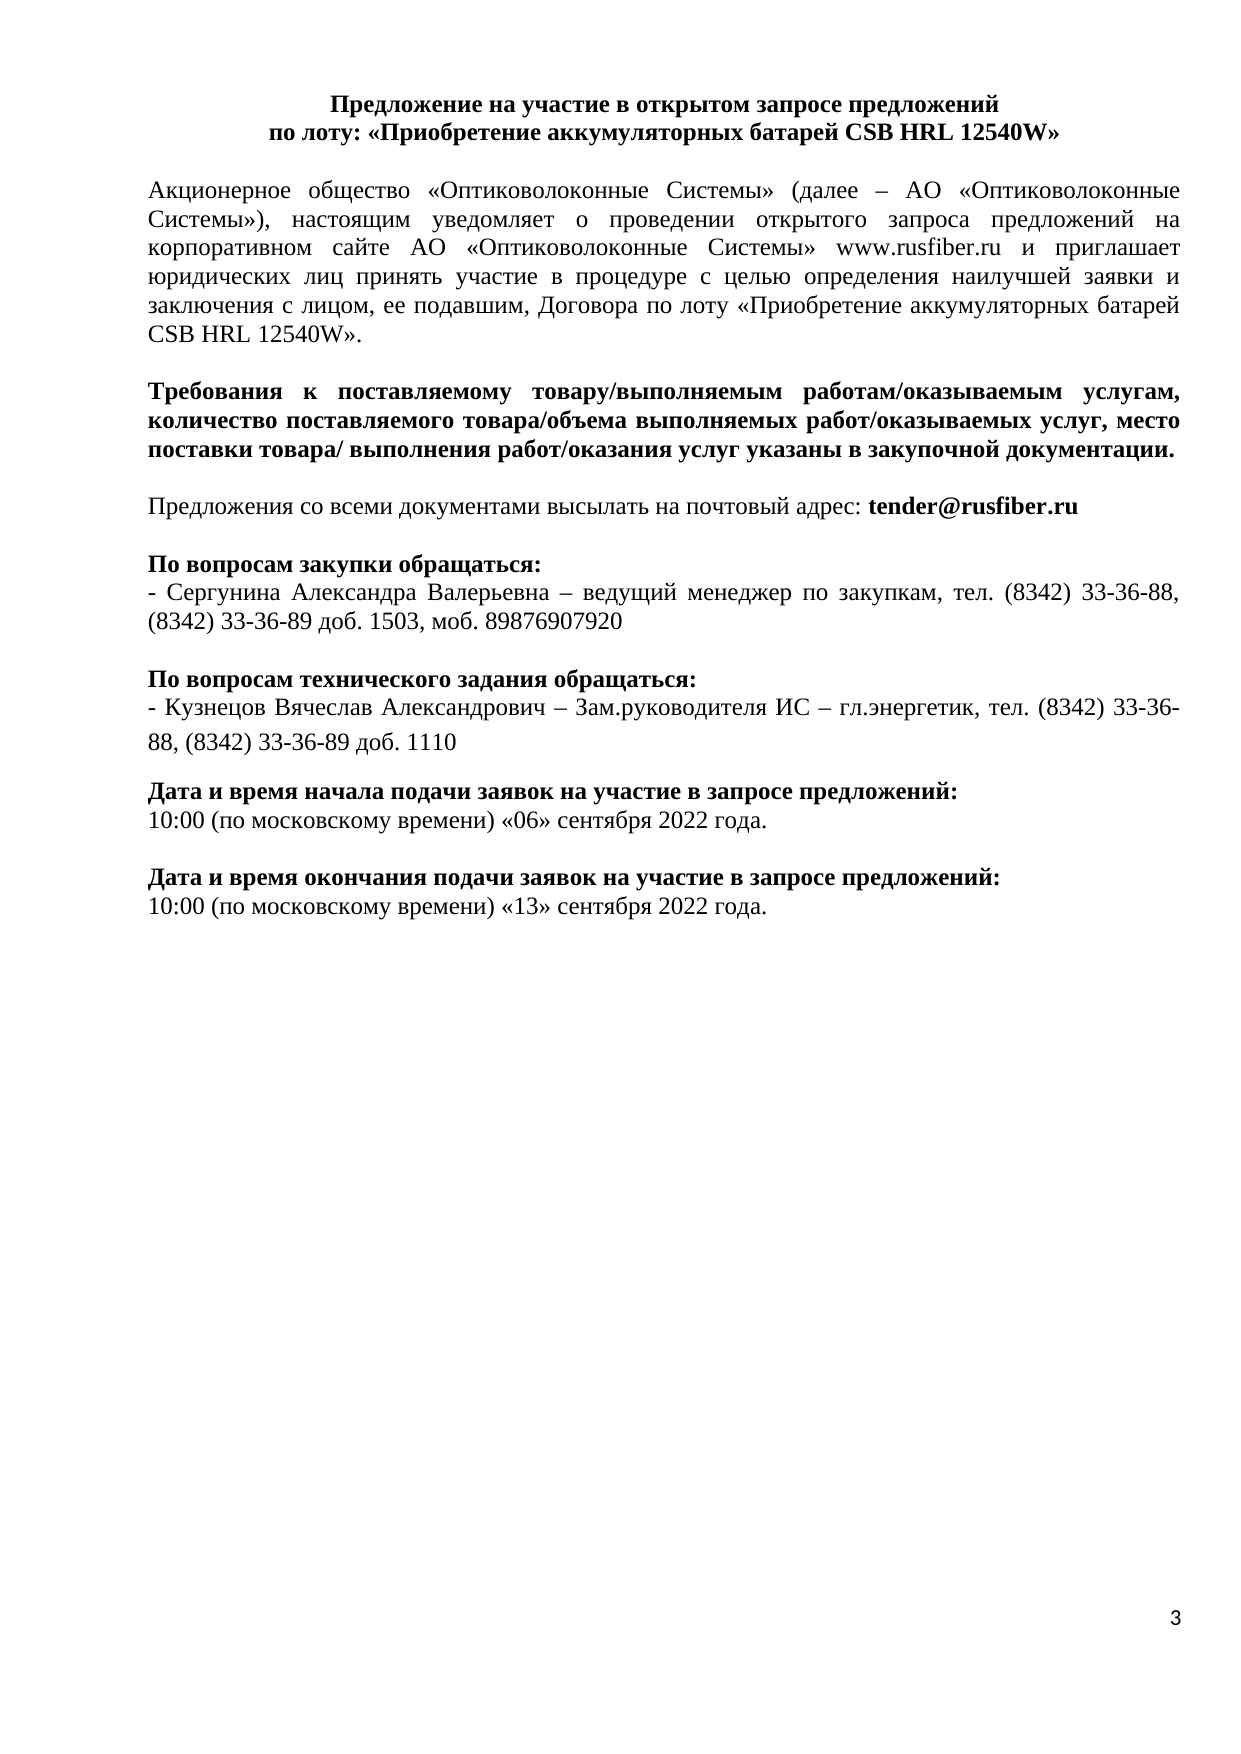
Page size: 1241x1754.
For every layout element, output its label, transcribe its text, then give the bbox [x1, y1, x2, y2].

text Акционерное общество «Оптиковолоконные Системы» (далее – АО «Оптиковолоконные Системы»), настоящим уведомляет о проведении открытого запроса предложений на корпоративном сайте АО «Оптиковолоконные Системы» www.rusfiber.ru и приглашает юридических лиц принять участие в процедуре с целью определения наилучшей заявки и заключения с лицом, ее подавшим, Договора по лоту «Приобретение аккумуляторных батарей CSB HRL 12540W». [148, 175, 1181, 347]
text - Кузнецов Вячеслав Александрович – Зам.руководителя ИС – гл.энергетик, тел. (8342) 33-36-88, (8342) 33-36-89 доб. 1110 [148, 692, 1181, 756]
text Предложения со всеми документами высылать на почтовый адрес: tender@rusfiber.ru [148, 491, 1181, 520]
text по лоту: «Приобретение аккумуляторных батарей CSB HRL 12540W» [148, 117, 1181, 146]
text - Сергунина Александра Валерьевна – ведущий менеджер по закупкам, тел. (8342) 33-36-88, (8342) 33-36-89 доб. 1503, моб. 89876907920 [148, 577, 1181, 635]
text 10:00 (по московскому времени) «06» сентября 2022 года. [148, 805, 1181, 833]
text Дата и время начала подачи заявок на участие в запросе предложений: [148, 776, 1181, 805]
text По вопросам закупки обращаться: [148, 549, 1181, 577]
text Дата и время окончания подачи заявок на участие в запросе предложений: [148, 862, 1181, 891]
text Требования к поставляемому товару/выполняемым работам/оказываемым услугам, количество поставляемого товара/объема выполняемых работ/оказываемых услуг, место поставки товара/ выполнения работ/оказания услуг указаны в закупочной документации. [148, 376, 1181, 462]
text 10:00 (по московскому времени) «13» сентября 2022 года. [148, 891, 1181, 920]
text По вопросам технического задания обращаться: [148, 664, 1181, 692]
subtitle Предложение на участие в открытом запросе предложений [148, 89, 1181, 117]
